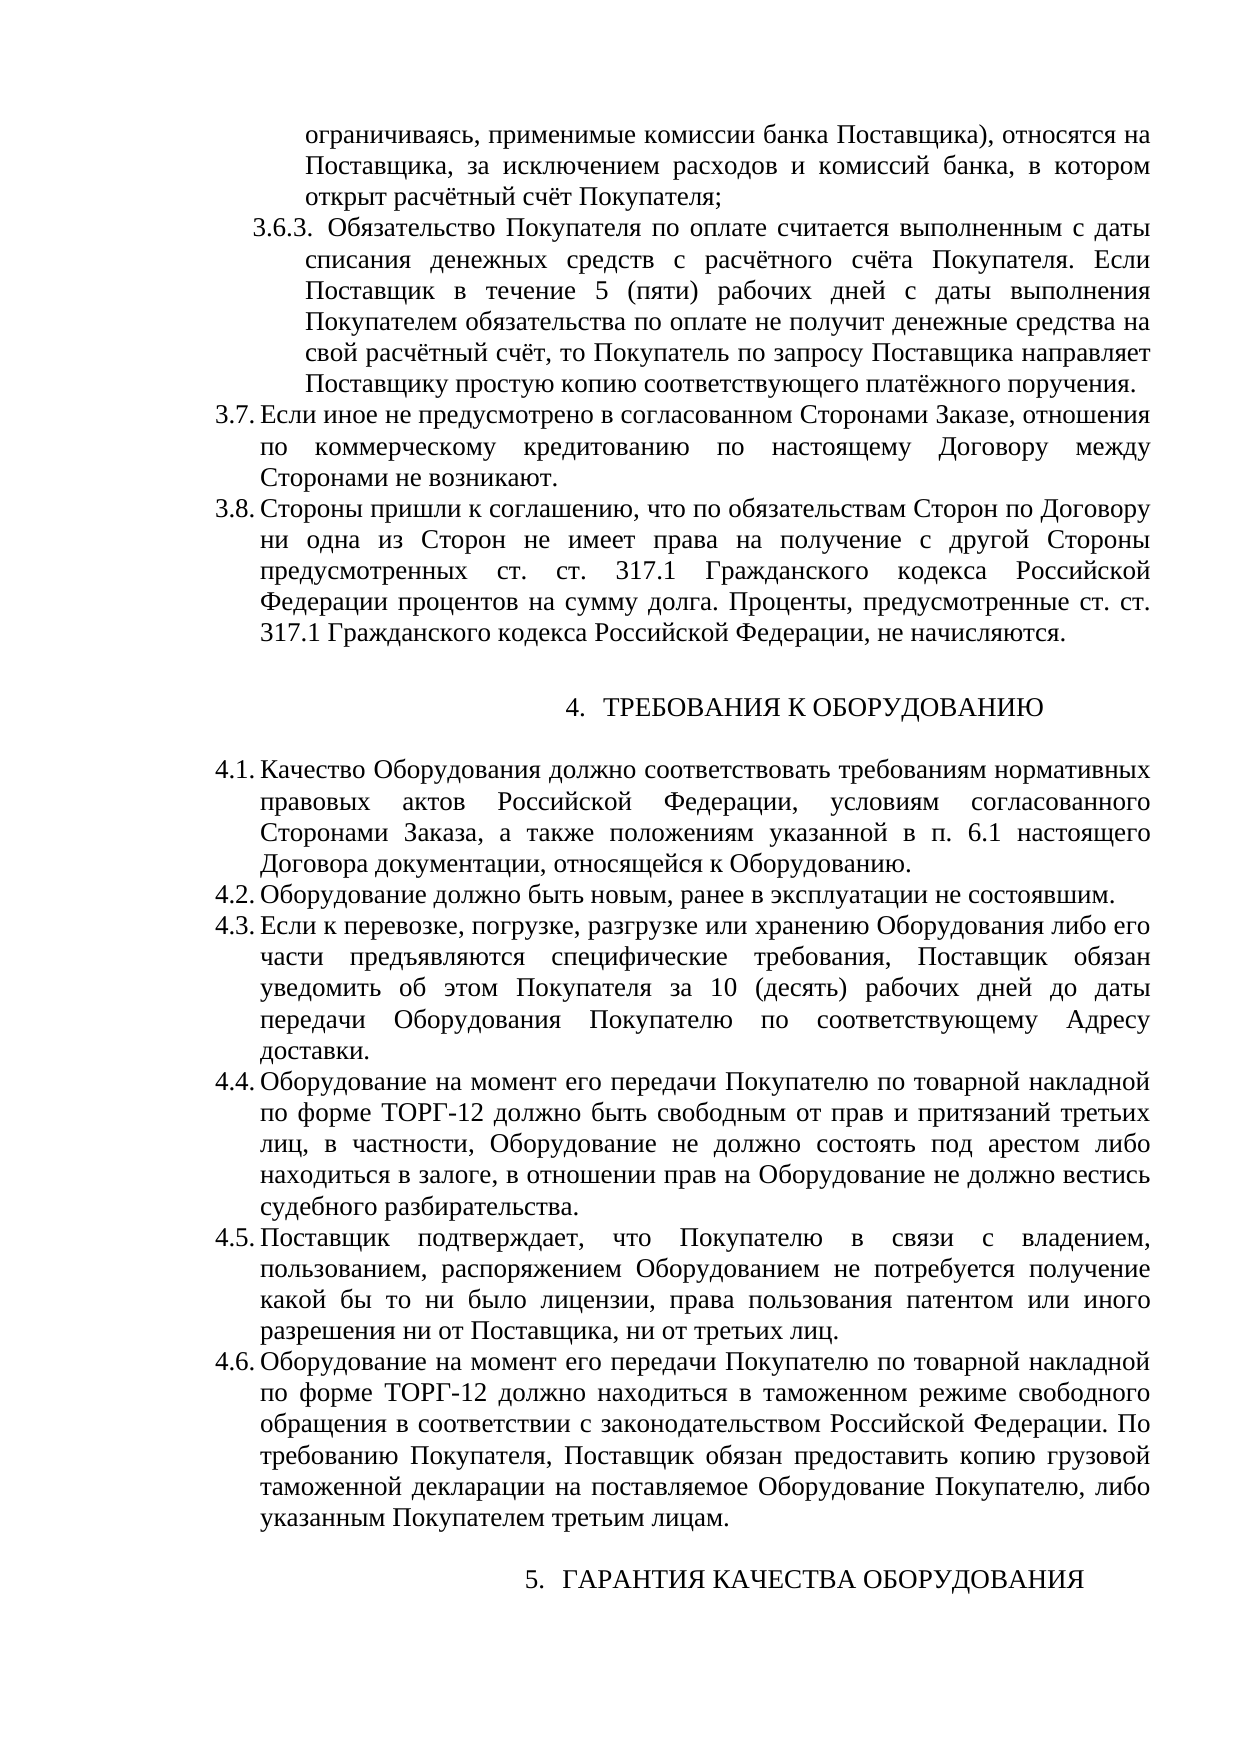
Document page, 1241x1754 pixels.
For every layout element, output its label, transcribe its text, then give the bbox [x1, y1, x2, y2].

list Стороны пришли к соглашению, что по обязательствам Сторон по Договору ни одна из Сторон не имеет права на получение с другой Стороны предусмотренных ст. ст. 317.1 Гражданского кодекса Российской Федерации процентов на сумму долга. Проценты, предусмотренные ст. ст. 317.1 Гражданского кодекса Российской Федерации, не начисляются. [215, 492, 1152, 648]
list Оборудование должно быть новым, ранее в эксплуатации не состоявшим. [215, 878, 1152, 909]
list Обязательство Покупателя по оплате считается выполненным с даты списания денежных средств с расчётного счёта Покупателя. Если Поставщик в течение 5 (пяти) рабочих дней с даты выполнения Покупателем обязательства по оплате не получит денежные средства на свой расчётный счёт, то Покупатель по запросу Поставщика направляет Поставщику простую копию соответствующего платёжного поручения. [252, 212, 1152, 398]
list Поставщик подтверждает, что Покупателю в связи с владением, пользованием, распоряжением Оборудованием не потребуется получение какой бы то ни было лицензии, права пользования патентом или иного разрешения ни от Поставщика, ни от третьих лиц. [215, 1221, 1152, 1345]
list Качество Оборудования должно соответствовать требованиям нормативных правовых актов Российской Федерации, условиям согласованного Сторонами Заказа, а также положениям указанной в п. 6.1 настоящего Договора документации, относящейся к Оборудованию. [215, 753, 1152, 878]
list ГАРАНТИЯ КАЧЕСТВА ОБОРУДОВАНИЯ [458, 1563, 1152, 1594]
list Если к перевозке, погрузке, разгрузке или хранению Оборудования либо его части предъявляются специфические требования, Поставщик обязан уведомить об этом Покупателя за 10 (десять) рабочих дней до даты передачи Оборудования Покупателю по соответствующему Адресу доставки. [215, 909, 1152, 1065]
list ТРЕБОВАНИЯ К ОБОРУДОВАНИЮ [458, 691, 1152, 722]
list Если иное не предусмотрено в согласованном Сторонами Заказе, отношения по коммерческому кредитованию по настоящему Договору между Сторонами не возникают. [215, 398, 1152, 492]
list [252, 118, 1152, 212]
list Оборудование на момент его передачи Покупателю по товарной накладной по форме ТОРГ-12 должно быть свободным от прав и притязаний третьих лиц, в частности, Оборудование не должно состоять под арестом либо находиться в залоге, в отношении прав на Оборудование не должно вестись судебного разбирательства. [215, 1065, 1152, 1221]
list Оборудование на момент его передачи Покупателю по товарной накладной по форме ТОРГ-12 должно находиться в таможенном режиме свободного обращения в соответствии с законодательством Российской Федерации. По требованию Покупателя, Поставщик обязан предоставить копию грузовой таможенной декларации на поставляемое Оборудование Покупателю, либо указанным Покупателем третьим лицам. [215, 1345, 1152, 1532]
